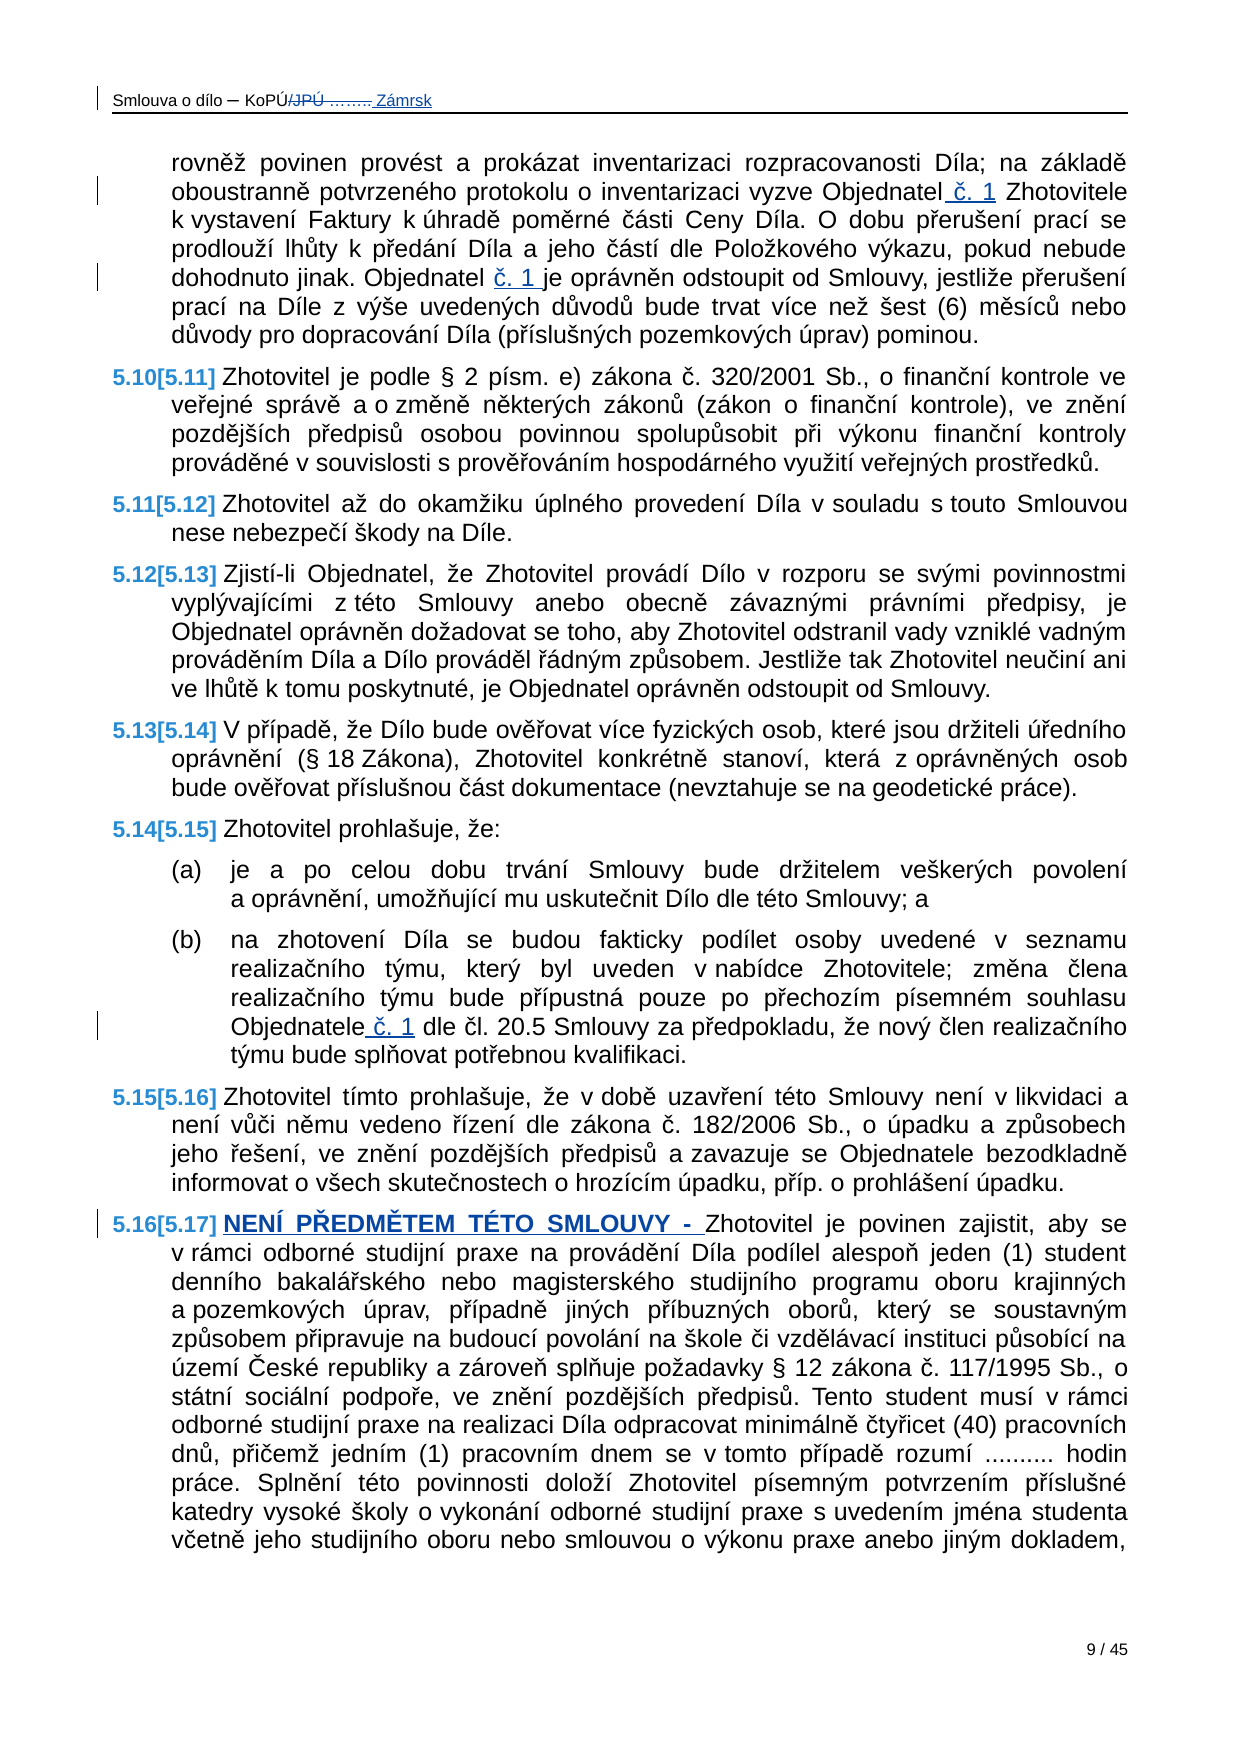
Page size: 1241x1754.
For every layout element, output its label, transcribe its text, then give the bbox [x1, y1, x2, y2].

list je a po celou dobu trvání Smlouvy bude držitelem veškerých povolení a oprávnění, umožňující mu uskutečnit Dílo dle této Smlouvy; a [171, 855, 1128, 913]
list na zhotovení Díla se budou fakticky podílet osoby uvedené v seznamu realizačního týmu, který byl uveden v nabídce Zhotovitele; změna člena realizačního týmu bude přípustná pouze po přechozím písemném souhlasu Objednatele dle čl. 20.5 Smlouvy za předpokladu, že nový člen realizačního týmu bude splňovat potřebnou kvalifikaci. [171, 925, 1128, 1069]
text Zjistí-li Objednatel, že Zhotovitel provádí Dílo v rozporu se svými povinnostmi vyplývajícími z této Smlouvy anebo obecně závaznými právními předpisy, je Objednatel oprávněn dožadovat se toho, aby Zhotovitel odstranil vady vzniklé vadným prováděním Díla a Dílo prováděl řádným způsobem. Jestliže tak Zhotovitel neučiní ani ve lhůtě k tomu poskytnuté, je Objednatel oprávněn odstoupit od Smlouvy. [112, 559, 1128, 703]
text Zhotovitel tímto prohlašuje, že v době uzavření této Smlouvy není v likvidaci a není vůči němu vedeno řízení dle zákona č. 182/2006 Sb., o úpadku a způsobech jeho řešení, ve znění pozdějších předpisů a zavazuje se Objednatele bezodkladně informovat o všech skutečnostech o hrozícím úpadku, příp. o prohlášení úpadku. [112, 1081, 1128, 1196]
text V případě, že Dílo bude ověřovat více fyzických osob, které jsou držiteli úředního oprávnění (§ 18 Zákona), Zhotovitel konkrétně stanoví, která z oprávněných osob bude ověřovat příslušnou část dokumentace (nevztahuje se na geodetické práce). [112, 715, 1128, 801]
text Zhotovitel až do okamžiku úplného provedení Díla v souladu s touto Smlouvou nese nebezpečí škody na Díle. [112, 489, 1128, 546]
text Zhotovitel je podle § 2 písm. e) zákona č. 320/2001 Sb., o finanční kontrole ve veřejné správě a o změně některých zákonů (zákon o finanční kontrole), ve znění pozdějších předpisů osobou povinnou spolupůsobit při výkonu finanční kontroly prováděné v souvislosti s prověřováním hospodárného využití veřejných prostředků. [112, 361, 1128, 476]
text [112, 1209, 1128, 1554]
text Zhotovitel prohlašuje, že: [112, 814, 1128, 843]
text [112, 148, 1128, 349]
